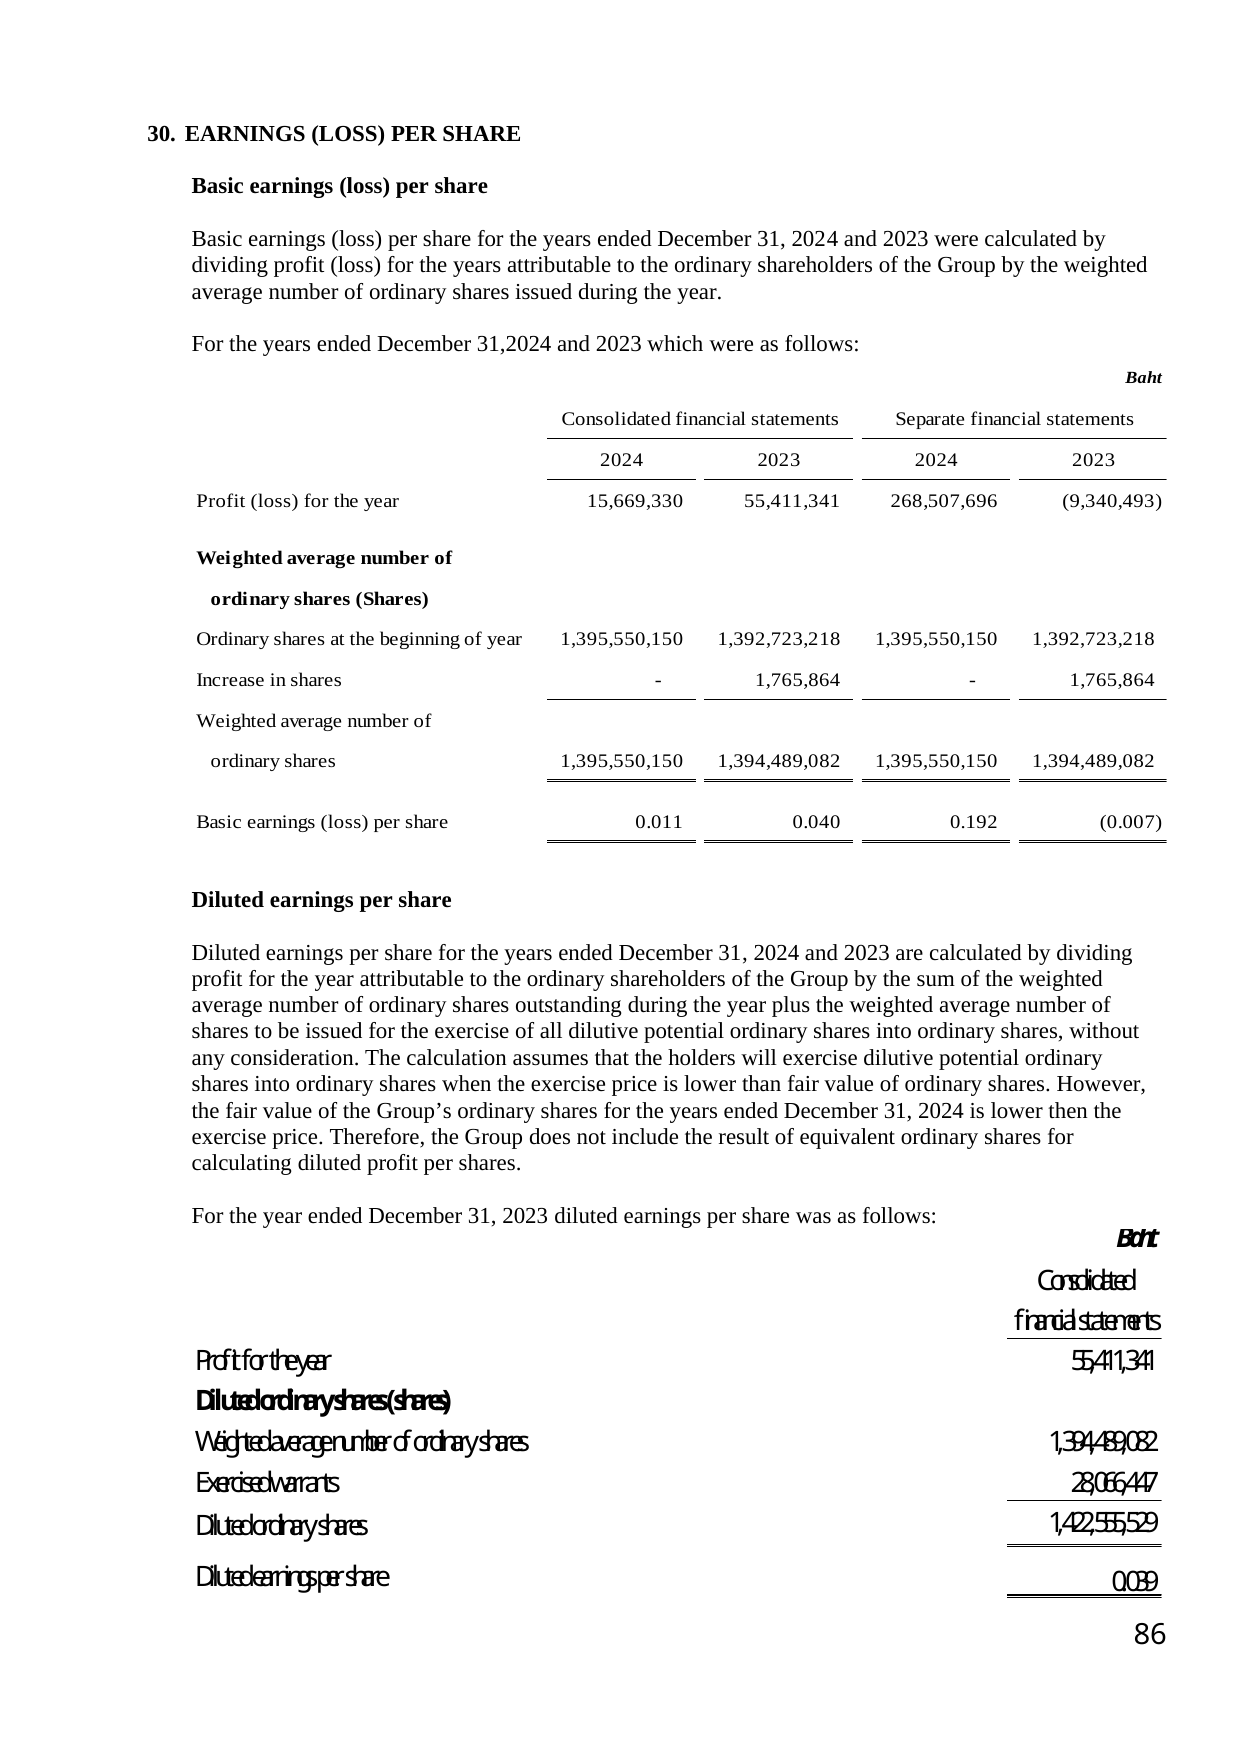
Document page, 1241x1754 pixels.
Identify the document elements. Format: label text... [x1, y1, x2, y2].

text For the years ended December 31,2024 and 2023 which were as follows: [191, 331, 1166, 357]
text Diluted earnings per share [191, 886, 1166, 912]
text Basic earnings (loss) per share for the years ended December 31, 2024 and 2023 were calculated by dividing profit (loss) for the years attributable to the ordinary shareholders of the Group by the weighted average number of ordinary shares issued during the year. [191, 225, 1166, 304]
list EARNINGS (LOSS) PER SHARE [147, 120, 1167, 146]
text Basic earnings (loss) per share [191, 172, 1166, 199]
text Diluted earnings per share for the years ended December 31, 2024 and 2023 are calculated by dividing profit for the year attributable to the ordinary shareholders of the Group by the sum of the weighted average number of ordinary shares outstanding during the year plus the weighted average number of shares to be issued for the exercise of all dilutive potential ordinary shares into ordinary shares, without any consideration. The calculation assumes that the holders will exercise dilutive potential ordinary shares into ordinary shares when the exercise price is lower than fair value of ordinary shares. However, the fair value of the Group’s ordinary shares for the years ended December 31, 2024 is lower then the exercise price. Therefore, the Group does not include the result of equivalent ordinary shares for calculating diluted profit per shares. [191, 938, 1166, 1176]
text For the year ended December 31, 2023 diluted earnings per share was as follows: [191, 1202, 1166, 1228]
